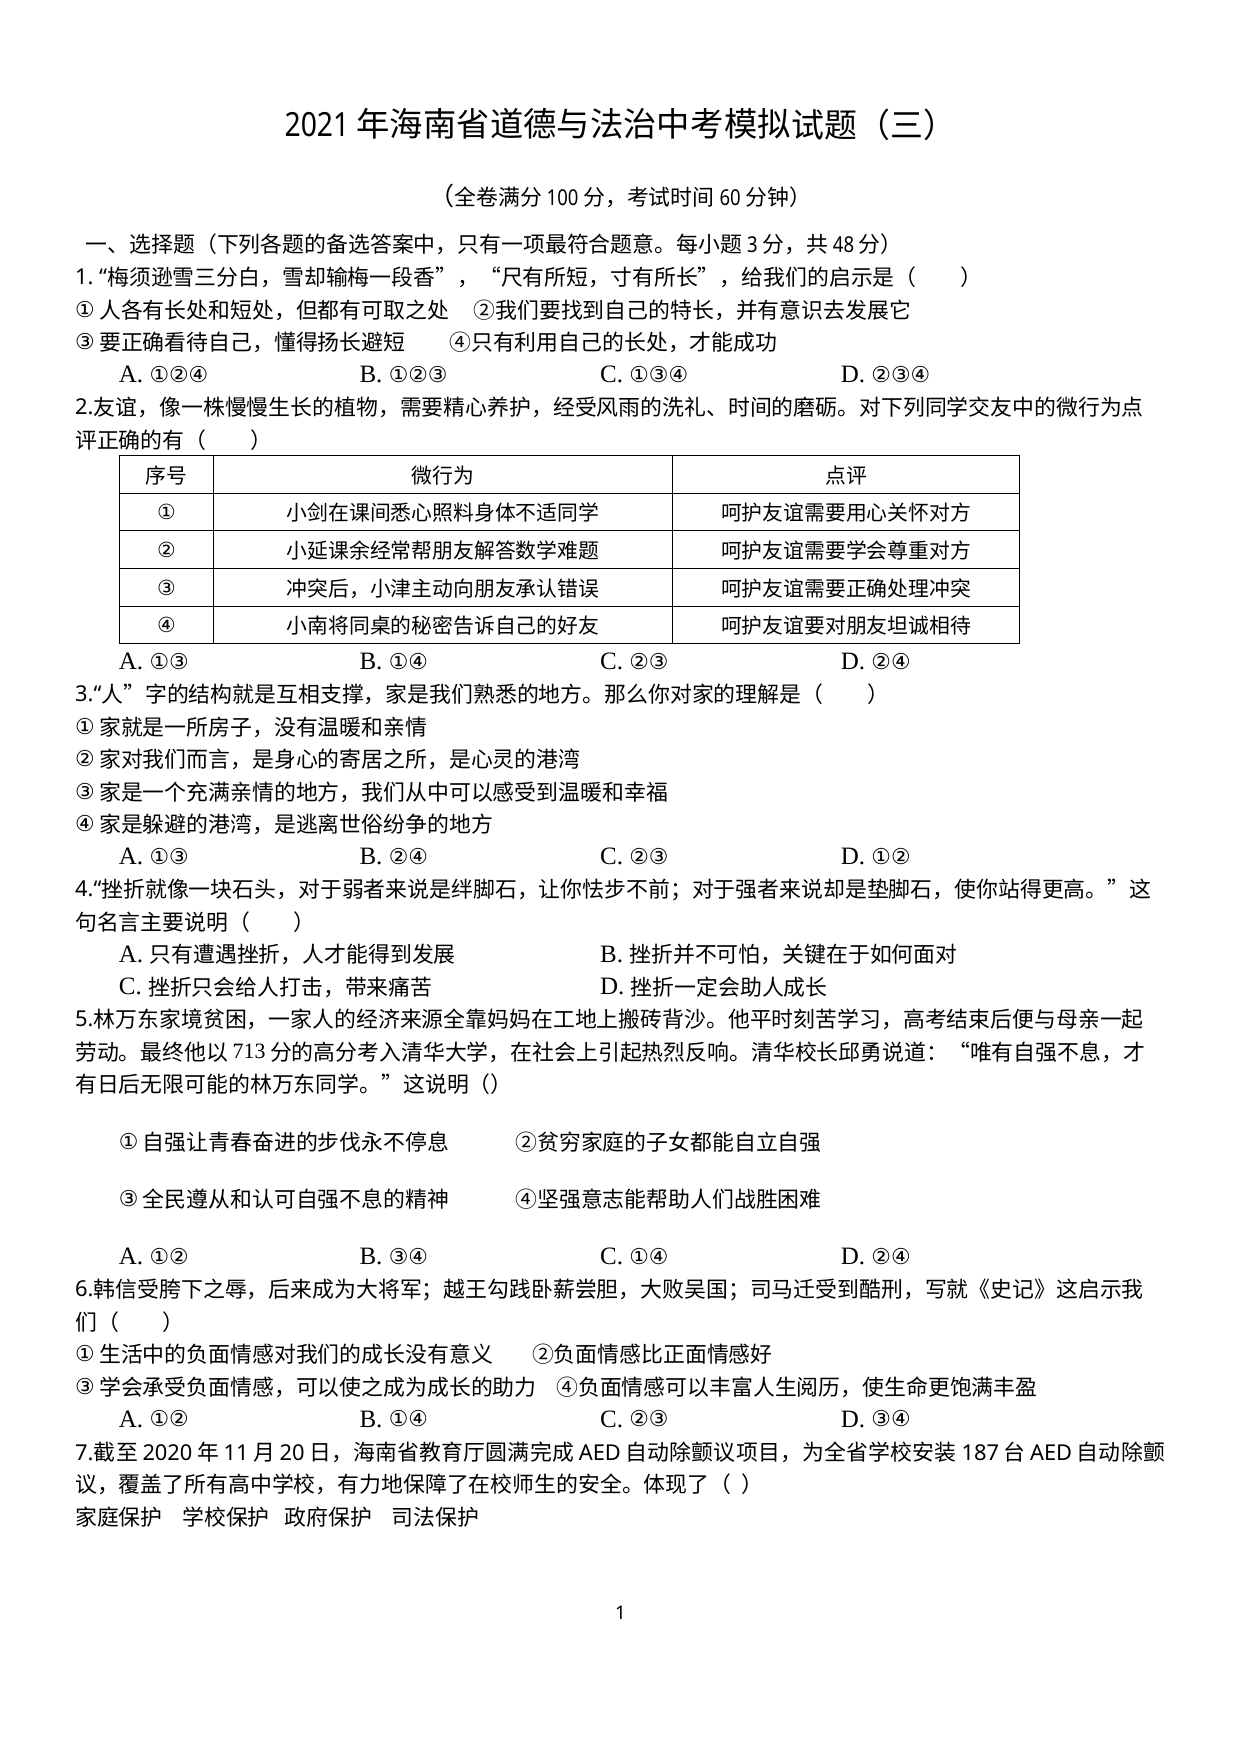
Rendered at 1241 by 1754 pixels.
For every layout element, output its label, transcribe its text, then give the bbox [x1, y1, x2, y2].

text A. ①② B. ①④ C. ②③ D. ③④ [119, 1402, 1165, 1434]
text 6.韩信受胯下之辱，后来成为大将军；越王勾践卧薪尝胆，大败吴国；司马迁受到酷刑，写就《史记》这启示我们（ ） ①生活中的负面情感对我们的成长没有意义 ②负面情感比正面情感好 ③学会承受负面情感，可以使之成为成长的助力 ④负面情感可以丰富人生阅历，使生命更饱满丰盈 [75, 1272, 1165, 1402]
text A. 只有遭遇挫折，人才能得到发展 B. 挫折并不可怕，关键在于如何面对 C. 挫折只会给人打击，带来痛苦 D. 挫折一定会助人成长 [119, 937, 1165, 1002]
table_cell 呵护友谊需要用心关怀对方 [673, 494, 1019, 530]
text 2.友谊，像一株慢慢生长的植物，需要精心养护，经受风雨的洗礼、时间的磨砺。对下列同学交友中的微行为点评正确的有（ ） [75, 390, 1165, 455]
text A. ①③ B. ①④ C. ②③ D. ②④ [119, 644, 1165, 677]
text ③全民遵从和认可自强不息的精神 ④坚强意志能帮助人们战胜困难 [119, 1182, 1165, 1214]
text （全卷满分 100 分，考试时间 60 分钟） [306, 162, 934, 227]
text 3.“人”字的结构就是互相支撑，家是我们熟悉的地方。那么你对家的理解是（ ） ①家就是一所房子，没有温暖和亲情 ②家对我们而言，是身心的寄居之所，是心灵的港湾 ③家是一个充满亲情的地方，我们从中可以感受到温暖和幸福 ④家是躲避的港湾，是逃离世俗纷争的地方 [75, 677, 1165, 839]
text 2021年海南省道德与法治中考模拟试题（三） [194, 90, 1046, 155]
table_cell ① [120, 494, 213, 530]
table_cell 呵护友谊要对朋友坦诚相待 [673, 607, 1019, 643]
table_header 微行为 [214, 456, 672, 492]
table_cell 小剑在课间悉心照料身体不适同学 [214, 494, 672, 530]
text 4.“挫折就像一块石头，对于弱者来说是绊脚石，让你怯步不前；对于强者来说却是垫脚石，使你站得更高。”这句名言主要说明（ ） [75, 872, 1165, 937]
list 选择题（下列各题的备选答案中，只有一项最符合题意。每小题 3 分，共 48 分） [86, 227, 1167, 260]
text 家庭保护 学校保护 政府保护 司法保护 [75, 1499, 1165, 1532]
table_cell 冲突后，小津主动向朋友承认错误 [214, 569, 672, 606]
table_header 点评 [673, 456, 1019, 492]
table_cell 呵护友谊需要学会尊重对方 [673, 531, 1019, 568]
text 5.林万东家境贫困，一家人的经济来源全靠妈妈在工地上搬砖背沙。他平时刻苦学习，高考结束后便与母亲一起劳动。最终他以713分的高分考入清华大学，在社会上引起热烈反响。清华校长邱勇说道：“唯有自强不息，才有日后无限可能的林万东同学。”这说明（） [75, 1002, 1165, 1099]
text 7.截至2020年11月20日，海南省教育厅圆满完成AED自动除颤议项目，为全省学校安装187台AED自动除颤议，覆盖了所有高中学校，有力地保障了在校师生的安全。体现了（ ） [75, 1434, 1165, 1499]
table_cell 小南将同桌的秘密告诉自己的好友 [214, 607, 672, 643]
text ①自强让青春奋进的步伐永不停息 ②贫穷家庭的子女都能自立自强 [119, 1124, 1165, 1157]
text 1. “梅须逊雪三分白，雪却输梅一段香”，“尺有所短，寸有所长”，给我们的启示是（ ） ①人各有长处和短处，但都有可取之处 ②我们要找到自己的特长，并有意识去发展它 ③要正确看待自己，懂得扬长避短 ④只有利用自己的长处，才能成功 [75, 260, 1165, 357]
table_cell ② [120, 531, 213, 568]
table_header 序号 [120, 456, 213, 492]
table_cell 呵护友谊需要正确处理冲突 [673, 569, 1019, 606]
text A. ①② B. ③④ C. ①④ D. ②④ [119, 1239, 1165, 1272]
table_cell ③ [120, 569, 213, 606]
table_cell 小延课余经常帮朋友解答数学难题 [214, 531, 672, 568]
text A. ①③ B. ②④ C. ②③ D. ①② [119, 839, 1165, 872]
table_cell ④ [120, 607, 213, 643]
text A. ①②④ B. ①②③ C. ①③④ D. ②③④ [119, 357, 1165, 390]
